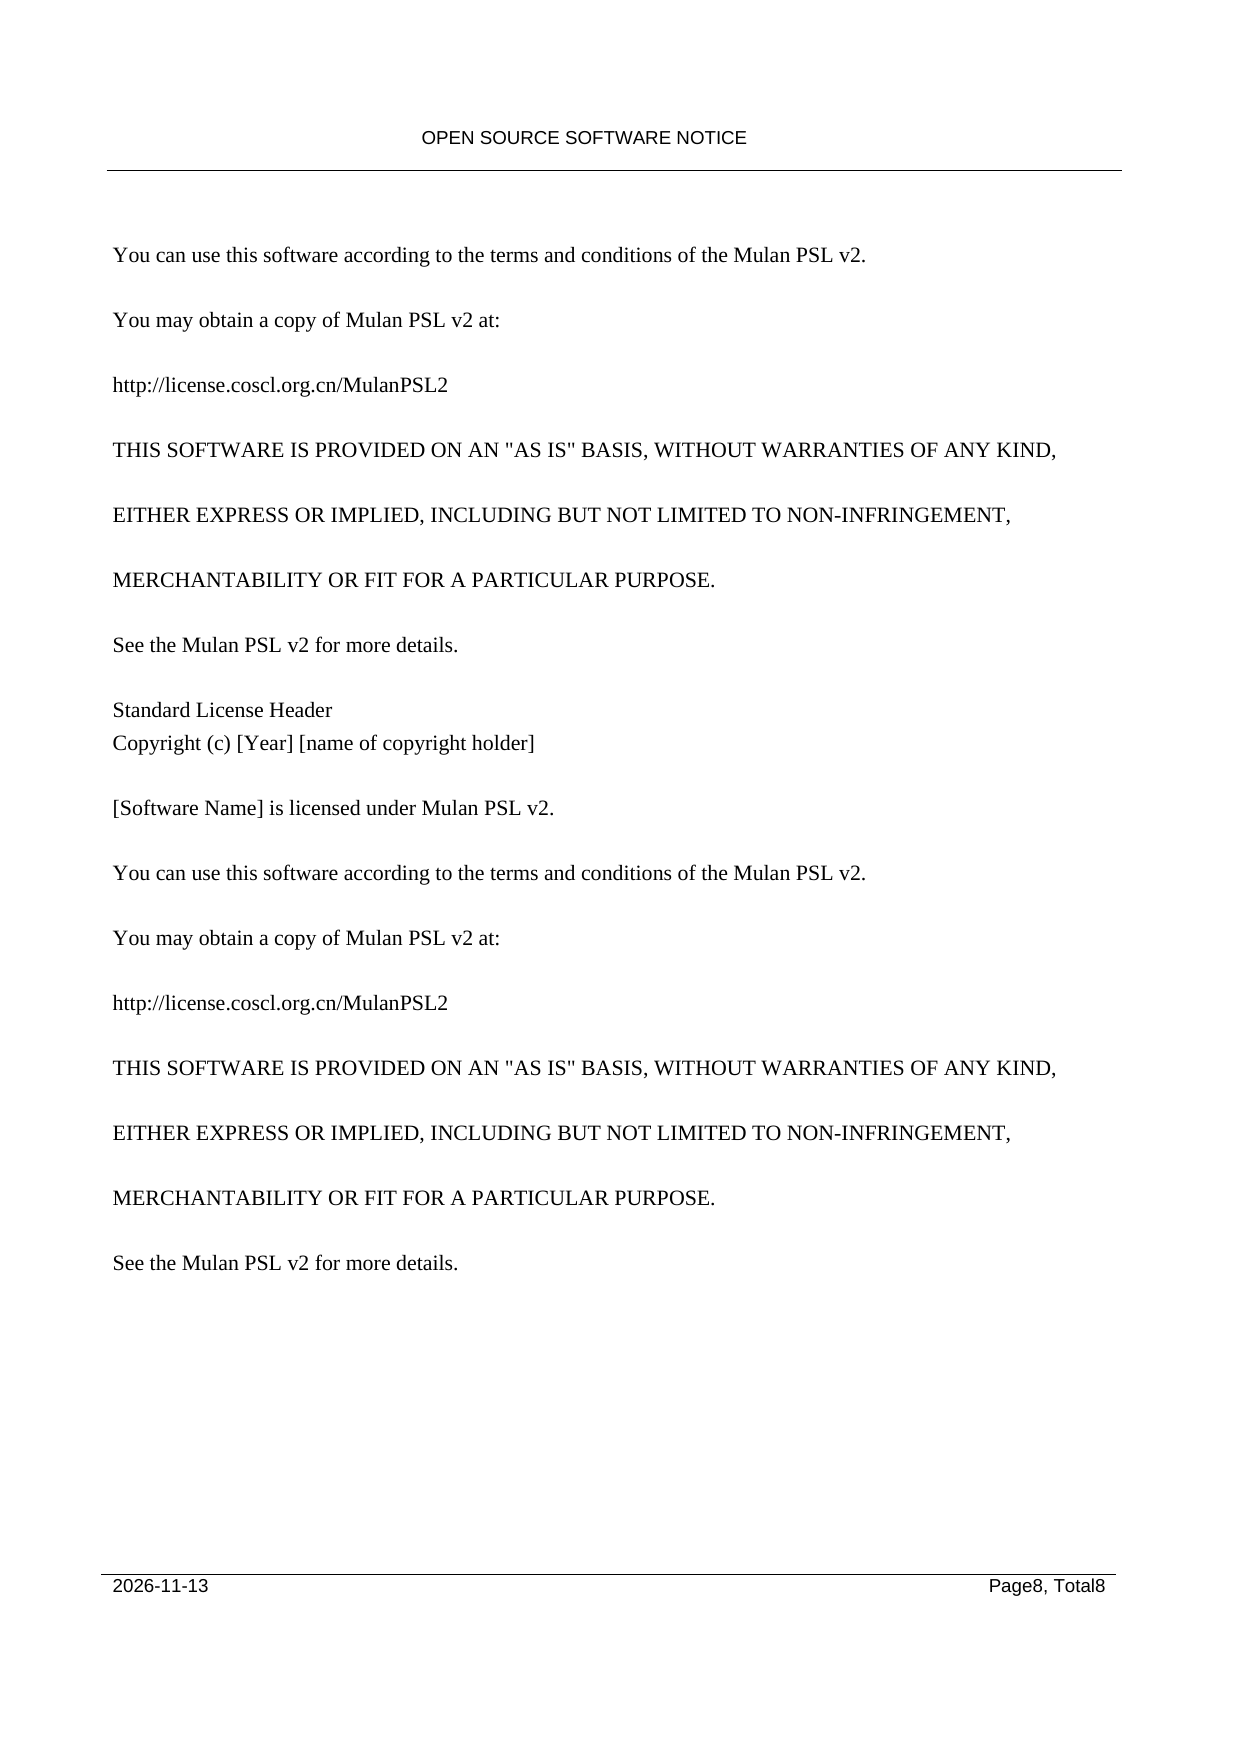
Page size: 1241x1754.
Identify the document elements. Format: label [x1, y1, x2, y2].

text [112, 206, 1128, 1279]
